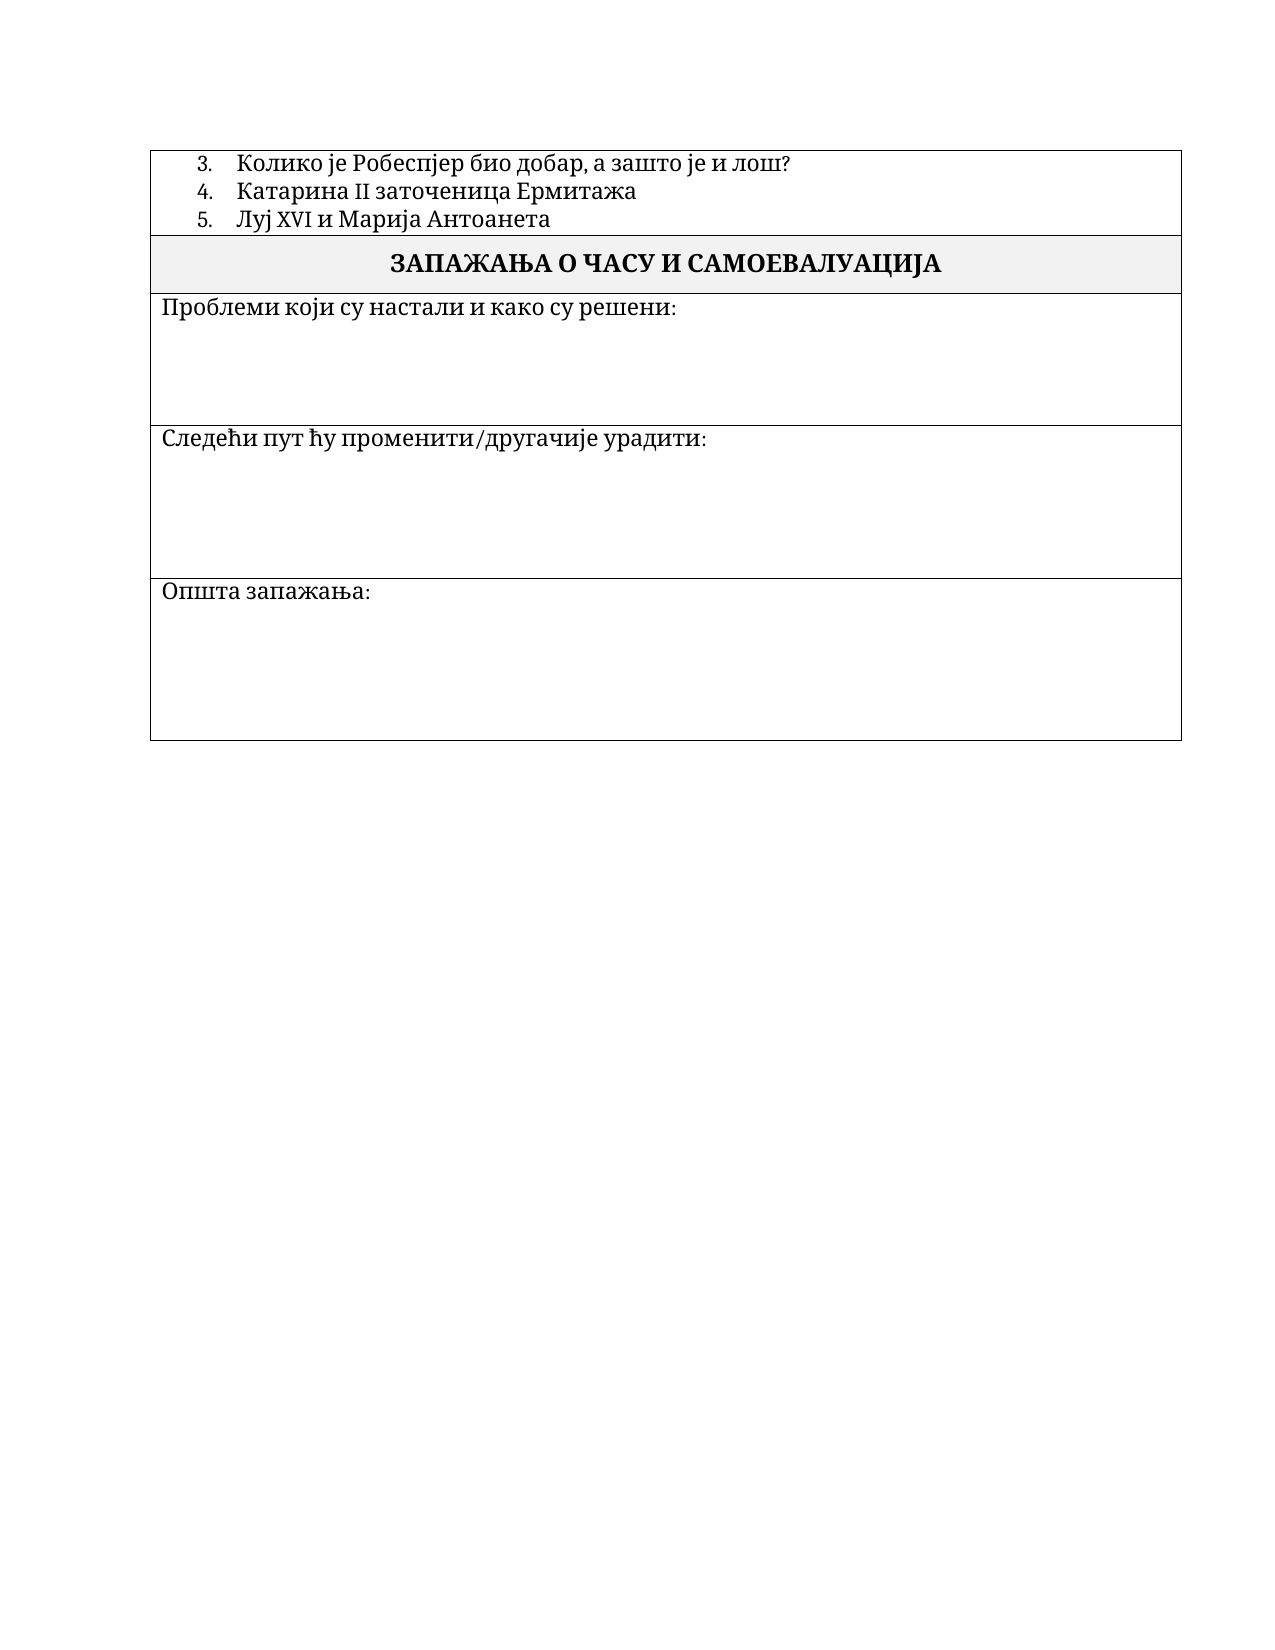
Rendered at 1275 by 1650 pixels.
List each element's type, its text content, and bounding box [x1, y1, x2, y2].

table_cell ЗАПАЖАЊА О ЧАСУ И САМОЕВАЛУАЦИЈА [151, 236, 1181, 293]
table_cell Проблеми који су настали и како су решени: [151, 294, 1181, 425]
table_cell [151, 151, 1181, 235]
table_cell Општа запажања: [151, 579, 1181, 740]
table_cell Следећи пут ћу променити/другачије урадити: [151, 426, 1181, 578]
